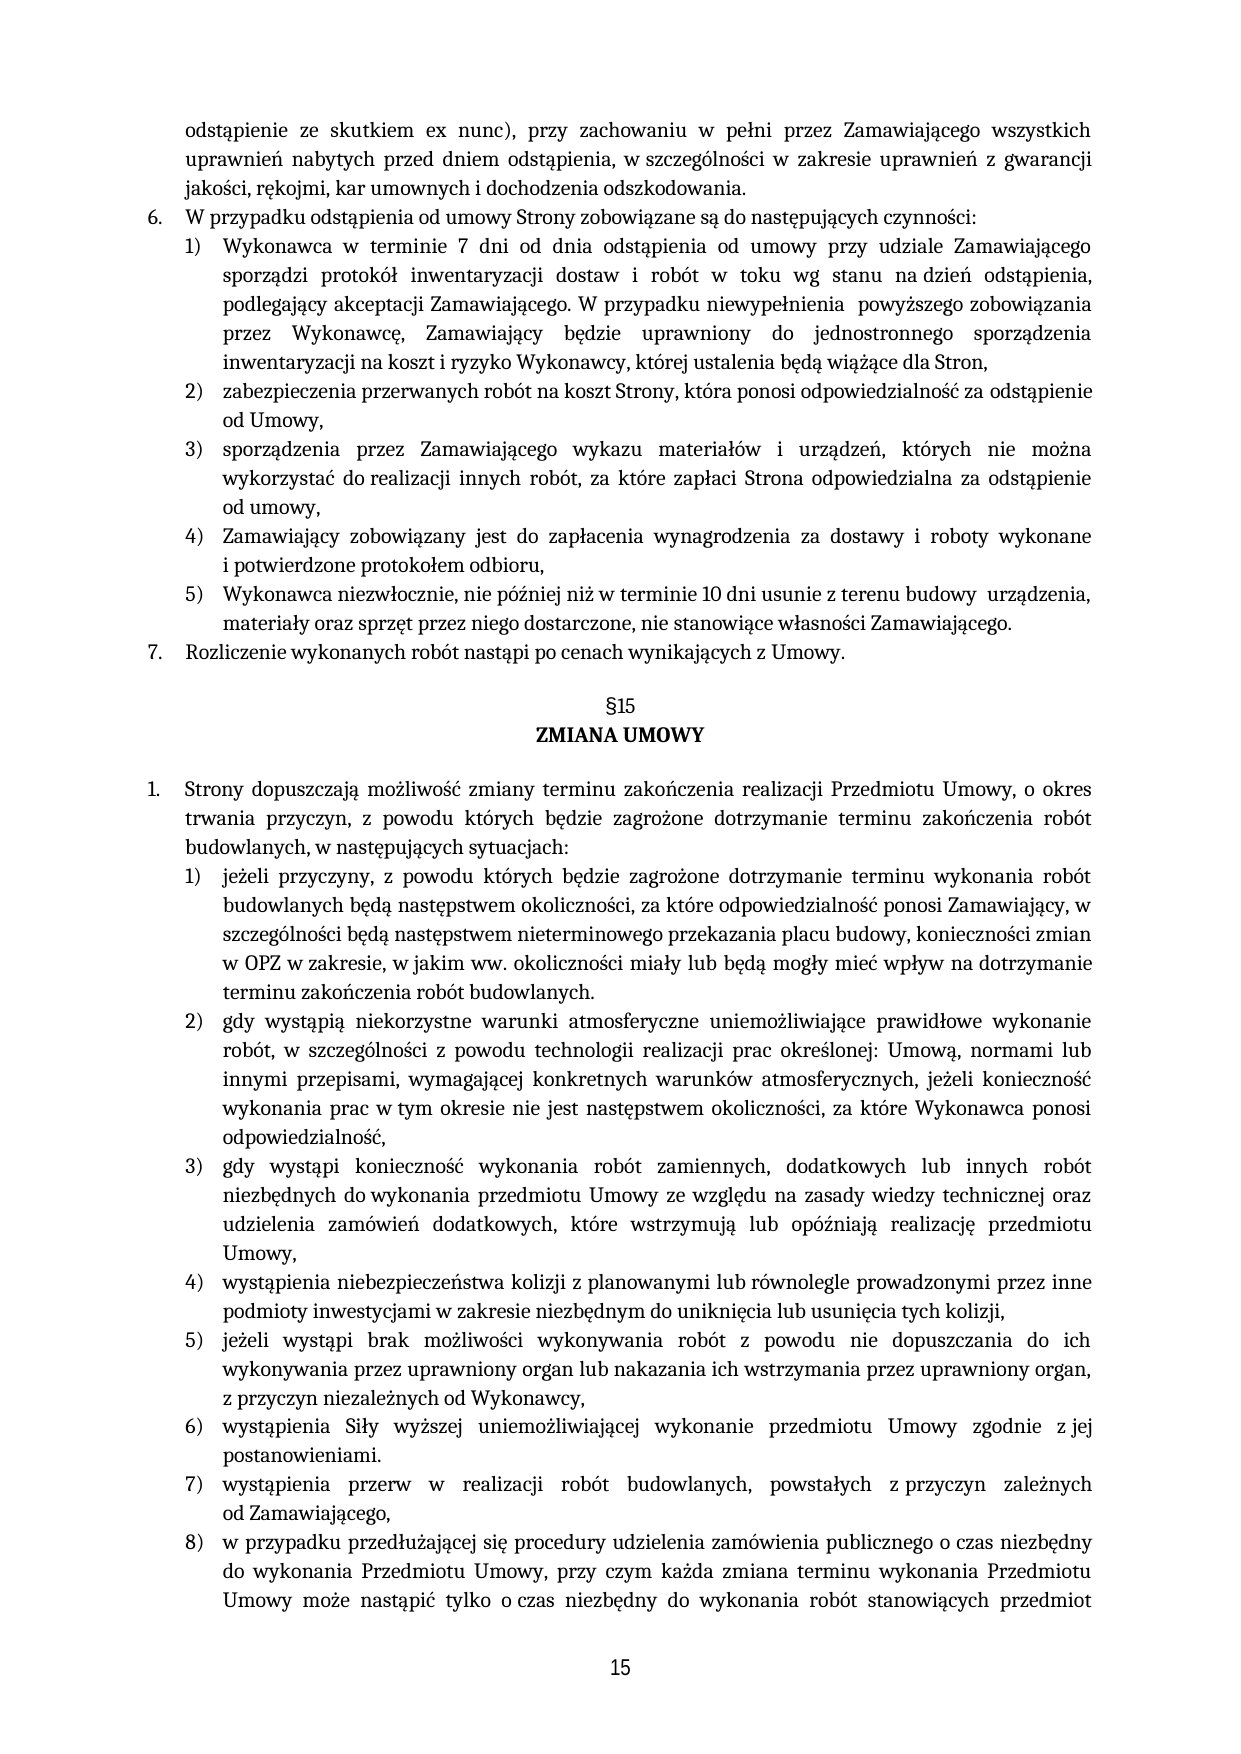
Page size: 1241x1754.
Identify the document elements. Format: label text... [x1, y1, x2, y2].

text 15 [148, 693, 1092, 719]
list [148, 118, 1092, 201]
list gdy wystąpią niekorzystne warunki atmosferyczne uniemożliwiające prawidłowe wykonanie robót, w szczególności z powodu technologii realizacji prac określonej: Umową, normami lub innymi przepisami, wymagającej konkretnych warunków atmosferycznych, jeżeli konieczność wykonania prac w tym okresie nie jest następstwem okoliczności, za które Wykonawca ponosi odpowiedzialność, [185, 1009, 1092, 1150]
list wystąpienia niebezpieczeństwa kolizji z planowanymi lub równolegle prowadzonymi przez inne podmioty inwestycjami w zakresie niezbędnym do uniknięcia lub usunięcia tych kolizji, [185, 1269, 1092, 1324]
list Zamawiający zobowiązany jest do zapłacenia wynagrodzenia za dostawy i roboty wykonane i potwierdzone protokołem odbioru, [185, 523, 1092, 578]
list Wykonawca w terminie 7 dni od dnia odstąpienia od umowy przy udziale Zamawiającego sporządzi protokół inwentaryzacji dostaw i robót w toku wg stanu na dzień odstąpienia, podlegający akceptacji Zamawiającego. W przypadku niewypełnienia powyższego zobowiązania przez Wykonawcę, Zamawiający będzie uprawniony do jednostronnego sporządzenia inwentaryzacji na koszt i ryzyko Wykonawcy, której ustalenia będą wiążące dla Stron, [185, 234, 1092, 375]
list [185, 1530, 1092, 1613]
list W przypadku odstąpienia od umowy Strony zobowiązane są do następujących czynności: [148, 205, 1092, 230]
list sporządzenia przez Zamawiającego wykazu materiałów i urządzeń, których nie można wykorzystać do realizacji innych robót, za które zapłaci Strona odpowiedzialna za odstąpienie od umowy, [185, 437, 1092, 520]
list jeżeli wystąpi brak możliwości wykonywania robót z powodu nie dopuszczania do ich wykonywania przez uprawniony organ lub nakazania ich wstrzymania przez uprawniony organ, z przyczyn niezależnych od Wykonawcy, [185, 1327, 1092, 1411]
list Strony dopuszczają możliwość zmiany terminu zakończenia realizacji Przedmiotu Umowy, o okres trwania przyczyn, z powodu których będzie zagrożone dotrzymanie terminu zakończenia robót budowlanych, w następujących sytuacjach: [148, 777, 1092, 860]
list zabezpieczenia przerwanych robót na koszt Strony, która ponosi odpowiedzialność za odstąpienie od Umowy, [185, 379, 1092, 433]
list Wykonawca niezwłocznie, nie później niż w terminie 10 dni usunie z terenu budowy urządzenia, materiały oraz sprzęt przez niego dostarczone, nie stanowiące własności Zamawiającego. [185, 581, 1092, 636]
list Rozliczenie wykonanych robót nastąpi po cenach wynikających z Umowy. [148, 639, 1092, 664]
list wystąpienia Siły wyższej uniemożliwiającej wykonanie przedmiotu Umowy zgodnie z jej postanowieniami. [185, 1414, 1092, 1468]
text ZMIANA UMOWY [148, 723, 1092, 748]
list wystąpienia przerw w realizacji robót budowlanych, powstałych z przyczyn zależnych od Zamawiającego, [185, 1472, 1092, 1526]
list jeżeli przyczyny, z powodu których będzie zagrożone dotrzymanie terminu wykonania robót budowlanych będą następstwem okoliczności, za które odpowiedzialność ponosi Zamawiający, w szczególności będą następstwem nieterminowego przekazania placu budowy, konieczności zmian w OPZ w zakresie, w jakim ww. okoliczności miały lub będą mogły mieć wpływ na dotrzymanie terminu zakończenia robót budowlanych. [185, 864, 1092, 1005]
list gdy wystąpi konieczność wykonania robót zamiennych, dodatkowych lub innych robót niezbędnych do wykonania przedmiotu Umowy ze względu na zasady wiedzy technicznej oraz udzielenia zamówień dodatkowych, które wstrzymują lub opóźniają realizację przedmiotu Umowy, [185, 1154, 1092, 1266]
